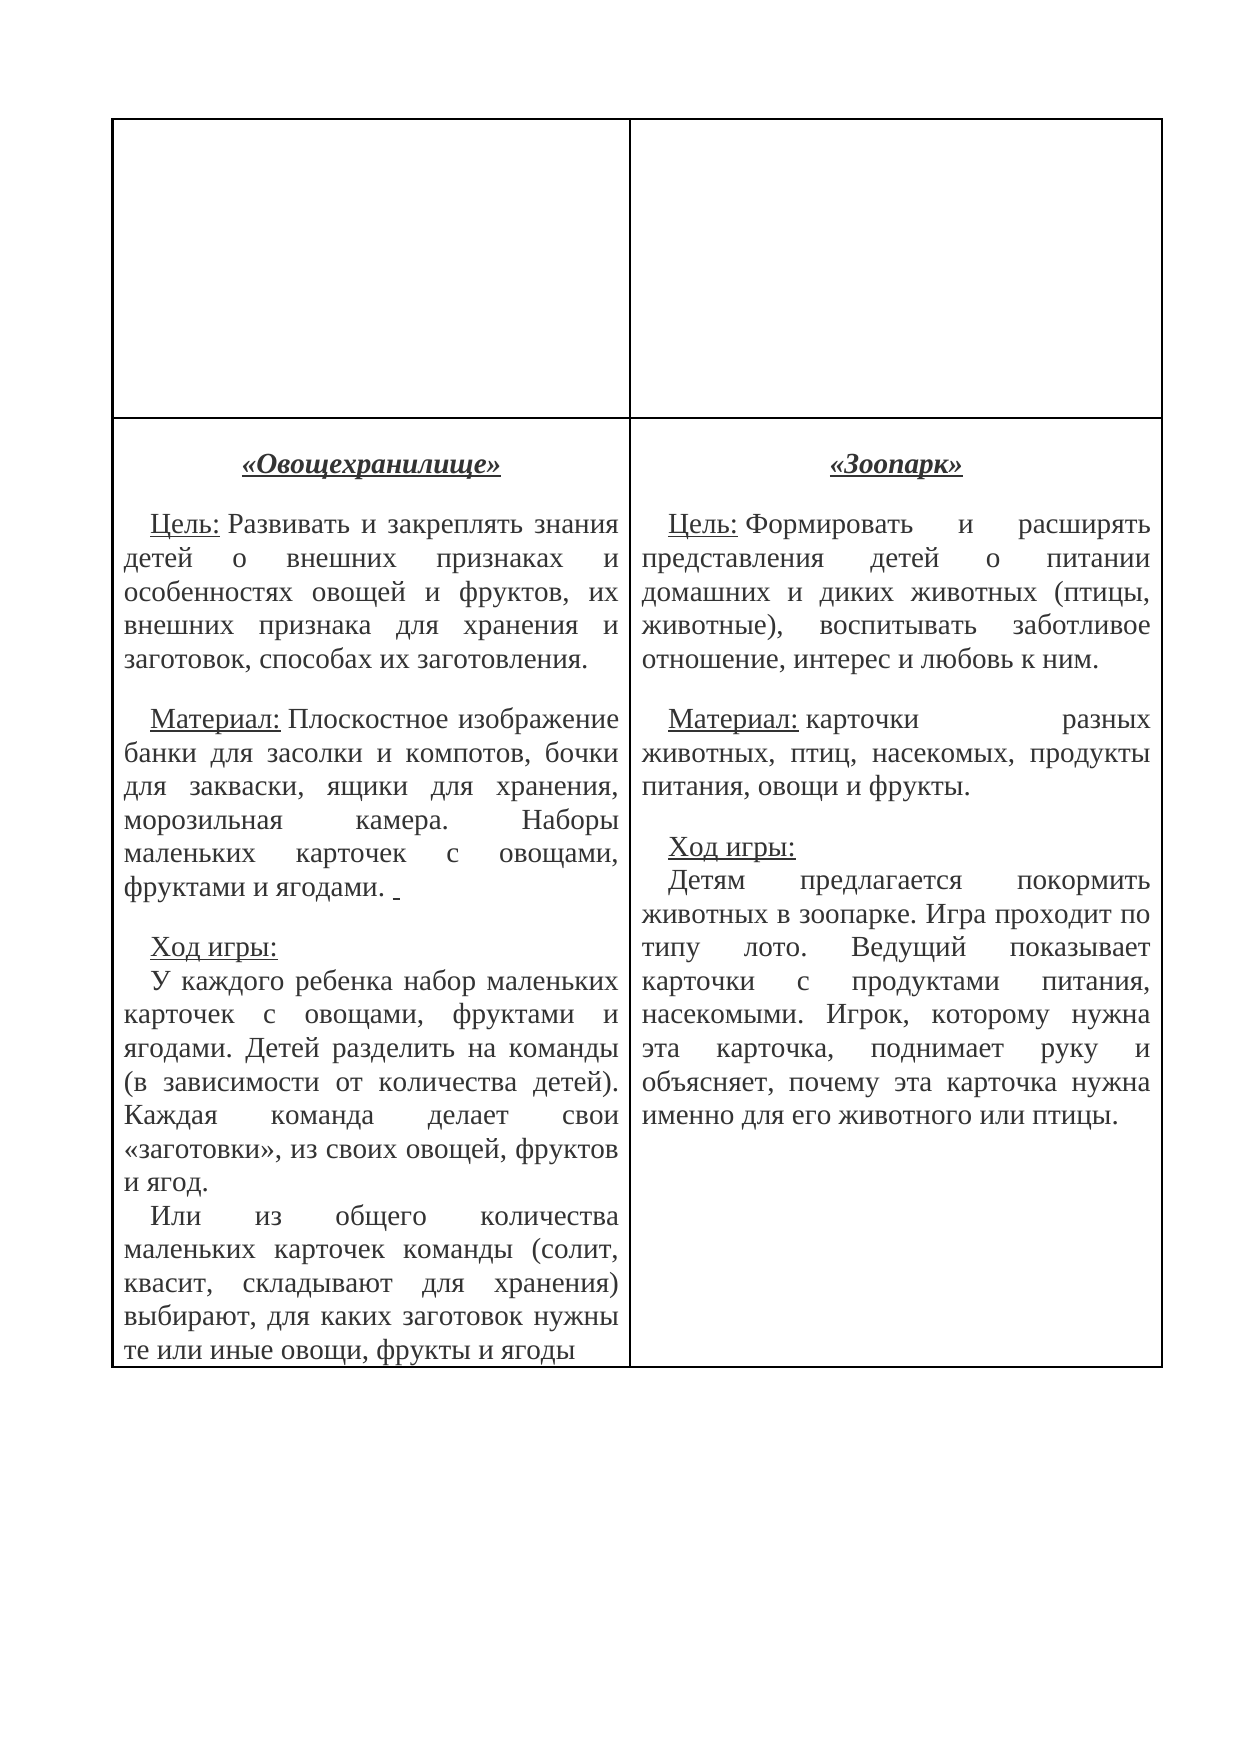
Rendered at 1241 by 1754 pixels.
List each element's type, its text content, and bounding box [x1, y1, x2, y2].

table_cell «Овощехранилище» Цель: Развивать и закреплять знания детей о внешних признаках и особенностях овощей и фруктов, их внешних признака для хранения и заготовок, способах их заготовления. Материал: Плоскостное изображение банки для засолки и компотов, бочки для закваски, ящики для хранения, морозильная камера. Наборы маленьких карточек с овощами, фруктами и ягодами. Ход игры: У каждого ребенка набор маленьких карточек с овощами, фруктами и ягодами. Детей разделить на команды (в зависимости от количества детей). Каждая команда делает свои «заготовки», из своих овощей, фруктов и ягод. Или из общего количества маленьких карточек команды (солит, квасит, складывают для хранения) выбирают, для каких заготовок нужны те или иные овощи, фрукты и ягоды [114, 419, 629, 1366]
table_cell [631, 120, 1161, 417]
table_cell «Зоопарк» Цель: Формировать и расширять представления детей о питании домашних и диких животных (птицы, животные), воспитывать заботливое отношение, интерес и любовь к ним. Материал: карточки разных животных, птиц, насекомых, продукты питания, овощи и фрукты. Ход игры: Детям предлагается покормить животных в зоопарке. Игра проходит по типу лото. Ведущий показывает карточки с продуктами питания, насекомыми. Игрок, которому нужна эта карточка, поднимает руку и объясняет, почему эта карточка нужна именно для его животного или птицы. [631, 419, 1161, 1366]
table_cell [114, 120, 629, 417]
